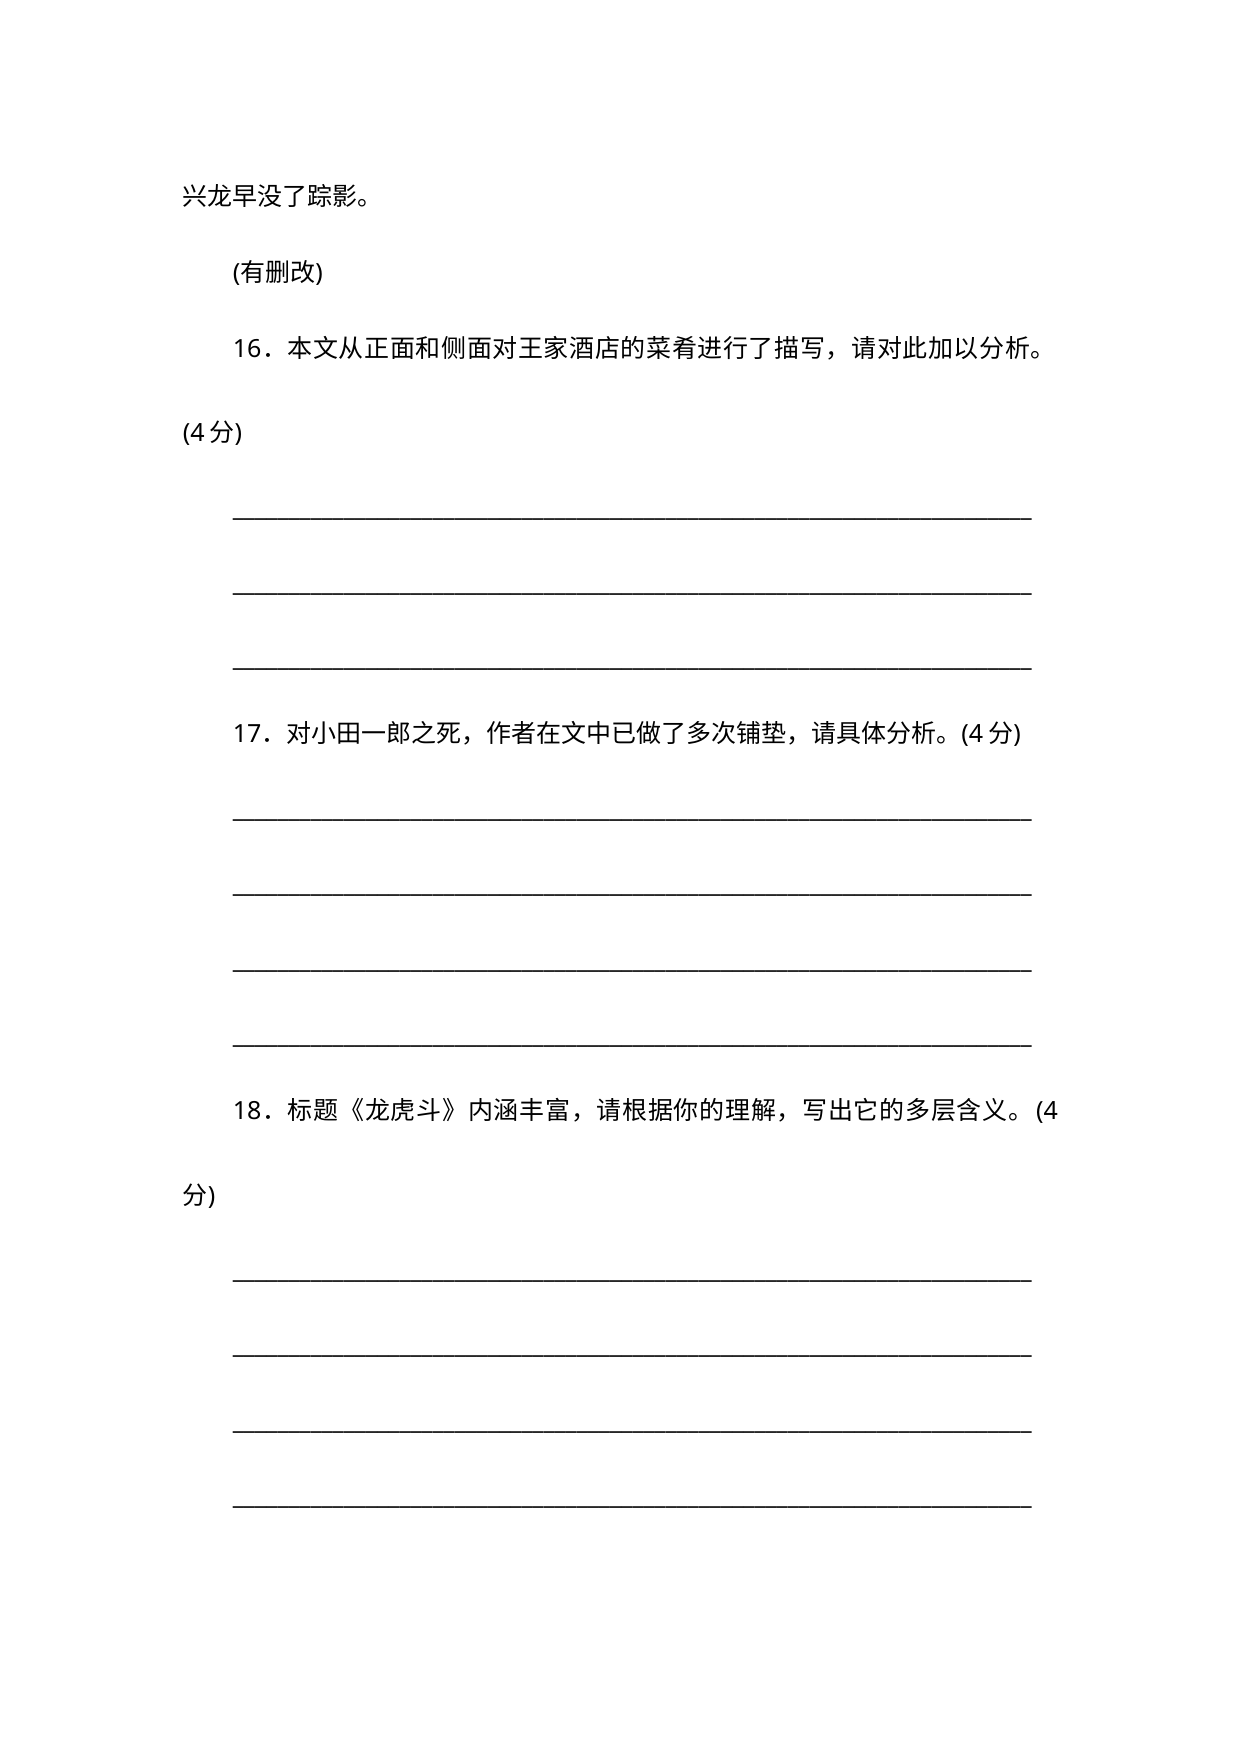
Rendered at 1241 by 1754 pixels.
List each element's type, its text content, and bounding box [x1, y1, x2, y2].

text ________________________________________________________________________ [183, 851, 1058, 916]
text 17．对小田一郎之死，作者在文中已做了多次铺垫，请具体分析。(4分) [183, 699, 1058, 764]
text ________________________________________________________________________ [183, 549, 1058, 614]
text ________________________________________________________________________ [183, 1237, 1058, 1302]
text ________________________________________________________________________ [183, 1001, 1058, 1066]
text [183, 162, 1058, 227]
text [183, 1312, 1058, 1377]
text ________________________________________________________________________ [183, 775, 1058, 840]
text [183, 1387, 1058, 1452]
text ________________________________________________________________________ [183, 474, 1058, 539]
text ________________________________________________________________________ [183, 624, 1058, 689]
text ________________________________________________________________________ [183, 926, 1058, 991]
text (有删改) [183, 238, 1058, 303]
text 16．本文从正面和侧面对王家酒店的菜肴进行了描写，请对此加以分析。(4分) [183, 314, 1058, 463]
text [183, 1462, 1058, 1527]
text 18．标题《龙虎斗》内涵丰富，请根据你的理解，写出它的多层含义。(4分) [183, 1076, 1058, 1226]
